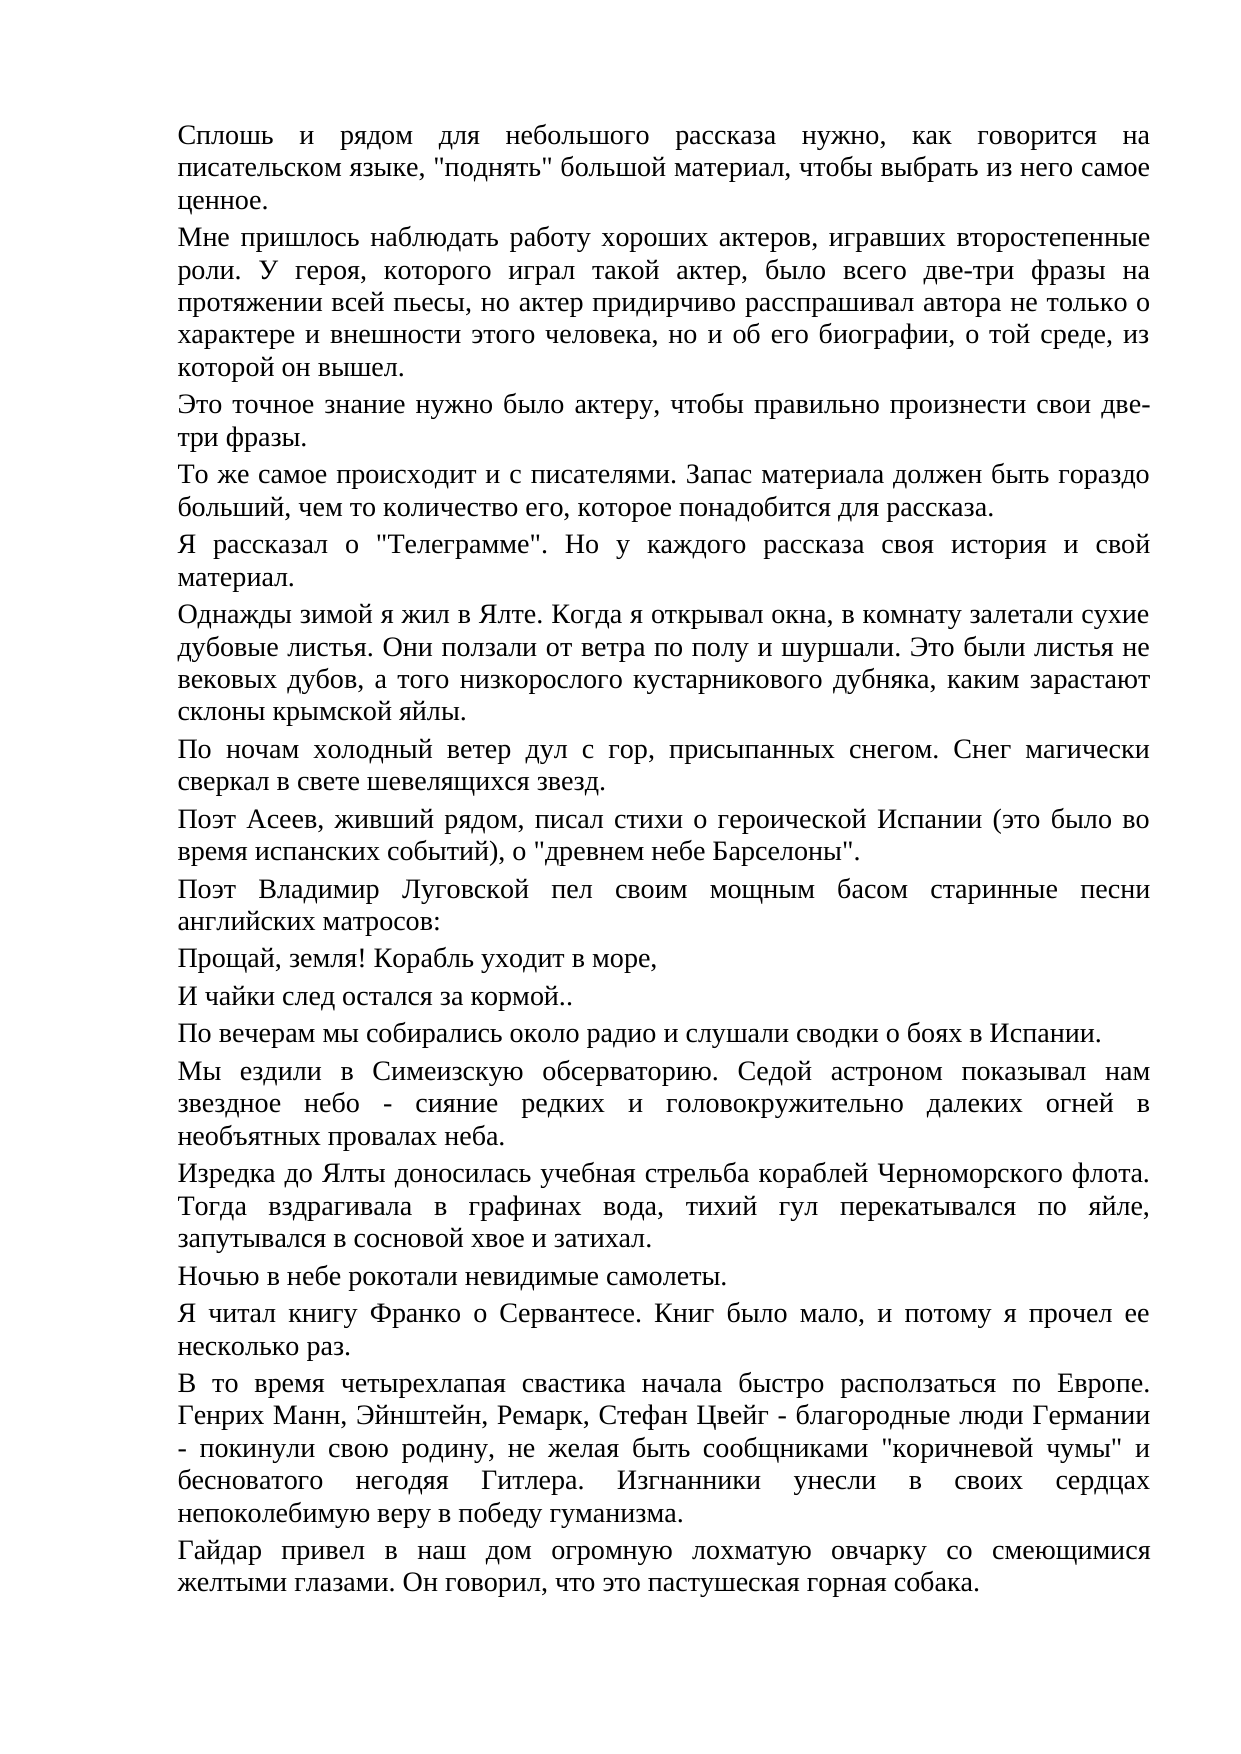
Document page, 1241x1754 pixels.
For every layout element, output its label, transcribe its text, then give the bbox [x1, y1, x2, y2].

text По ночам холодный ветер дул с гор, присыпанных снегом. Снег магически сверкал в свете шевелящихся звезд. [177, 732, 1152, 797]
text Поэт Асеев, живший рядом, писал стихи о героической Испании (это было во время испанских событий), о "древнем небе Барселоны". [177, 802, 1152, 867]
text Гайдар привел в наш дом огромную лохматую овчарку со смеющимися желтыми глазами. Он говорил, что это пастушеская горная собака. [177, 1533, 1152, 1598]
text Мы ездили в Симеизскую обсерваторию. Седой астроном показывал нам звездное небо - сияние редких и головокружительно далеких огней в необъятных провалах неба. [177, 1054, 1152, 1151]
text То же самое происходит и с писателями. Запас материала должен быть гораздо больший, чем то количество его, которое понадобится для рассказа. [177, 457, 1152, 522]
text Поэт Владимир Луговской пел своим мощным басом старинные песни английских матросов: [177, 872, 1152, 936]
text И чайки след остался за кормой.. [177, 979, 1152, 1011]
text Это точное знание нужно было актеру, чтобы правильно произнести свои две-три фразы. [177, 387, 1152, 452]
text Однажды зимой я жил в Ялте. Когда я открывал окна, в комнату залетали сухие дубовые листья. Они ползали от ветра по полу и шуршали. Это были листья не вековых дубов, а того низкорослого кустарникового дубняка, каким зарастают склоны крымской яйлы. [177, 597, 1152, 727]
text Я читал книгу Франко о Сервантесе. Книг было мало, и потому я прочел ее несколько раз. [177, 1296, 1152, 1361]
text Изредка до Ялты доносилась учебная стрельба кораблей Черноморского флота. Тогда вздрагивала в графинах вода, тихий гул перекатывался по яйле, запутывался в сосновой хвое и затихал. [177, 1156, 1152, 1253]
text Прощай, земля! Корабль уходит в море, [177, 942, 1152, 974]
text Сплошь и рядом для небольшого рассказа нужно, как говорится на писательском языке, "поднять" большой материал, чтобы выбрать из него самое ценное. [177, 118, 1152, 215]
text По вечерам мы собирались около радио и слушали сводки о боях в Испании. [177, 1017, 1152, 1049]
text Ночью в небе рокотали невидимые самолеты. [177, 1259, 1152, 1291]
text Мне пришлось наблюдать работу хороших актеров, игравших второстепенные роли. У героя, которого играл такой актер, было всего две-три фразы на протяжении всей пьесы, но актер придирчиво расспрашивал автора не только о характере и внешности этого человека, но и об его биографии, о той среде, из которой он вышел. [177, 220, 1152, 382]
text Я рассказал о "Телеграмме". Но у каждого рассказа своя история и свой материал. [177, 527, 1152, 592]
text В то время четырехлапая свастика начала быстро расползаться по Европе. Генрих Манн, Эйнштейн, Ремарк, Стефан Цвейг - благородные люди Германии - покинули свою родину, не желая быть сообщниками "коричневой чумы" и бесноватого негодяя Гитлера. Изгнанники унесли в своих сердцах непоколебимую веру в победу гуманизма. [177, 1366, 1152, 1528]
